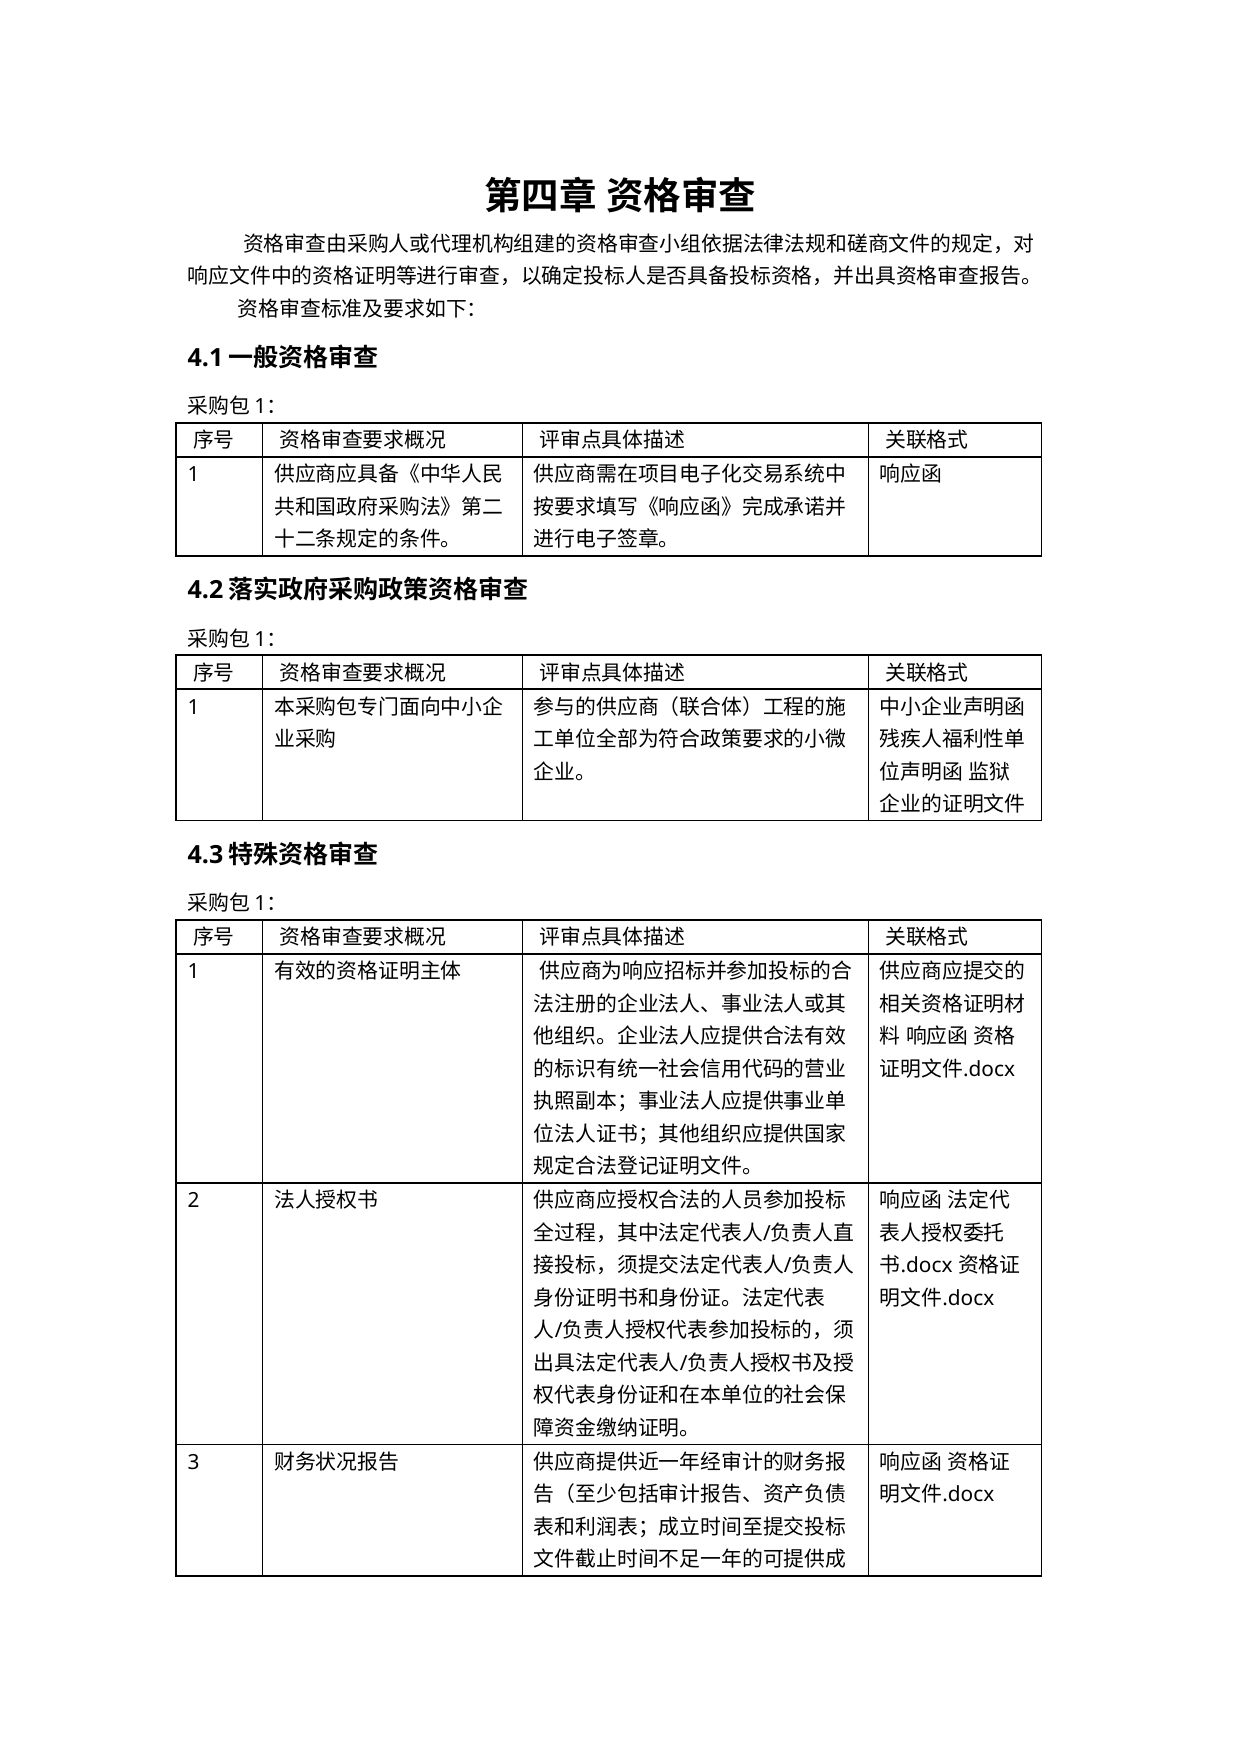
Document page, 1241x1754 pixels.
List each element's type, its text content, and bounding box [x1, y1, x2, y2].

table_header 评审点具体描述 [523, 921, 868, 953]
text 4.1一般资格审查 [187, 324, 1053, 389]
table_header 资格审查要求概况 [263, 656, 522, 688]
table_header 评审点具体描述 [523, 424, 868, 456]
table_cell 供应商应提交的相关资格证明材料 响应函 资格证明文件.docx [869, 955, 1041, 1182]
table_cell 供应商为响应招标并参加投标的合法注册的企业法人、事业法人或其他组织。企业法人应提供合法有效的标识有统一社会信用代码的营业执照副本；事业法人应提供事业单位法人证书；其他组织应提供国家规定合法登记证明文件。 [523, 955, 868, 1182]
table_cell 财务状况报告 [263, 1445, 522, 1575]
table_cell 3 [177, 1445, 262, 1575]
table_header 关联格式 [869, 921, 1041, 953]
table_header 序号 [177, 424, 262, 456]
text 4.3特殊资格审查 [187, 821, 1053, 886]
table_header 关联格式 [869, 656, 1041, 688]
table_cell 本采购包专门面向中小企业采购 [263, 690, 522, 820]
text 第四章 资格审查 [187, 162, 1053, 227]
table_cell 参与的供应商（联合体）工程的施工单位全部为符合政策要求的小微企业。 [523, 690, 868, 820]
table_header 序号 [177, 656, 262, 688]
table_cell 响应函 [869, 458, 1041, 555]
table_header 资格审查要求概况 [263, 921, 522, 953]
table_header 评审点具体描述 [523, 656, 868, 688]
text 采购包1： [187, 622, 1053, 654]
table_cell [523, 1445, 868, 1575]
table_header 序号 [177, 921, 262, 953]
table_cell 响应函 法定代表人授权委托书.docx 资格证明文件.docx [869, 1184, 1041, 1443]
table_cell 中小企业声明函 残疾人福利性单位声明函 监狱企业的证明文件 [869, 690, 1041, 820]
text 采购包1： [187, 886, 1053, 919]
table_cell 1 [177, 690, 262, 820]
table_cell 1 [177, 458, 262, 555]
table_cell 法人授权书 [263, 1184, 522, 1443]
table_cell 供应商应具备《中华人民共和国政府采购法》第二十二条规定的条件。 [263, 458, 522, 555]
table_cell 2 [177, 1184, 262, 1443]
table_cell 1 [177, 955, 262, 1182]
table_cell 响应函 资格证明文件.docx [869, 1445, 1041, 1575]
table_header 资格审查要求概况 [263, 424, 522, 456]
text 资格审查由采购人或代理机构组建的资格审查小组依据法律法规和磋商文件的规定，对响应文件中的资格证明等进行审查，以确定投标人是否具备投标资格，并出具资格审查报告。 [187, 227, 1053, 292]
table_cell 供应商需在项目电子化交易系统中按要求填写《响应函》完成承诺并进行电子签章。 [523, 458, 868, 555]
table_cell 有效的资格证明主体 [263, 955, 522, 1182]
table_cell 供应商应授权合法的人员参加投标全过程，其中法定代表人/负责人直接投标，须提交法定代表人/负责人身份证明书和身份证。法定代表人/负责人授权代表参加投标的，须出具法定代表人/负责人授权书及授权代表身份证和在本单位的社会保障资金缴纳证明。 [523, 1184, 868, 1443]
text 采购包1： [187, 389, 1053, 422]
table_header 关联格式 [869, 424, 1041, 456]
text 资格审查标准及要求如下： [187, 292, 1053, 324]
text 4.2落实政府采购政策资格审查 [187, 557, 1053, 622]
